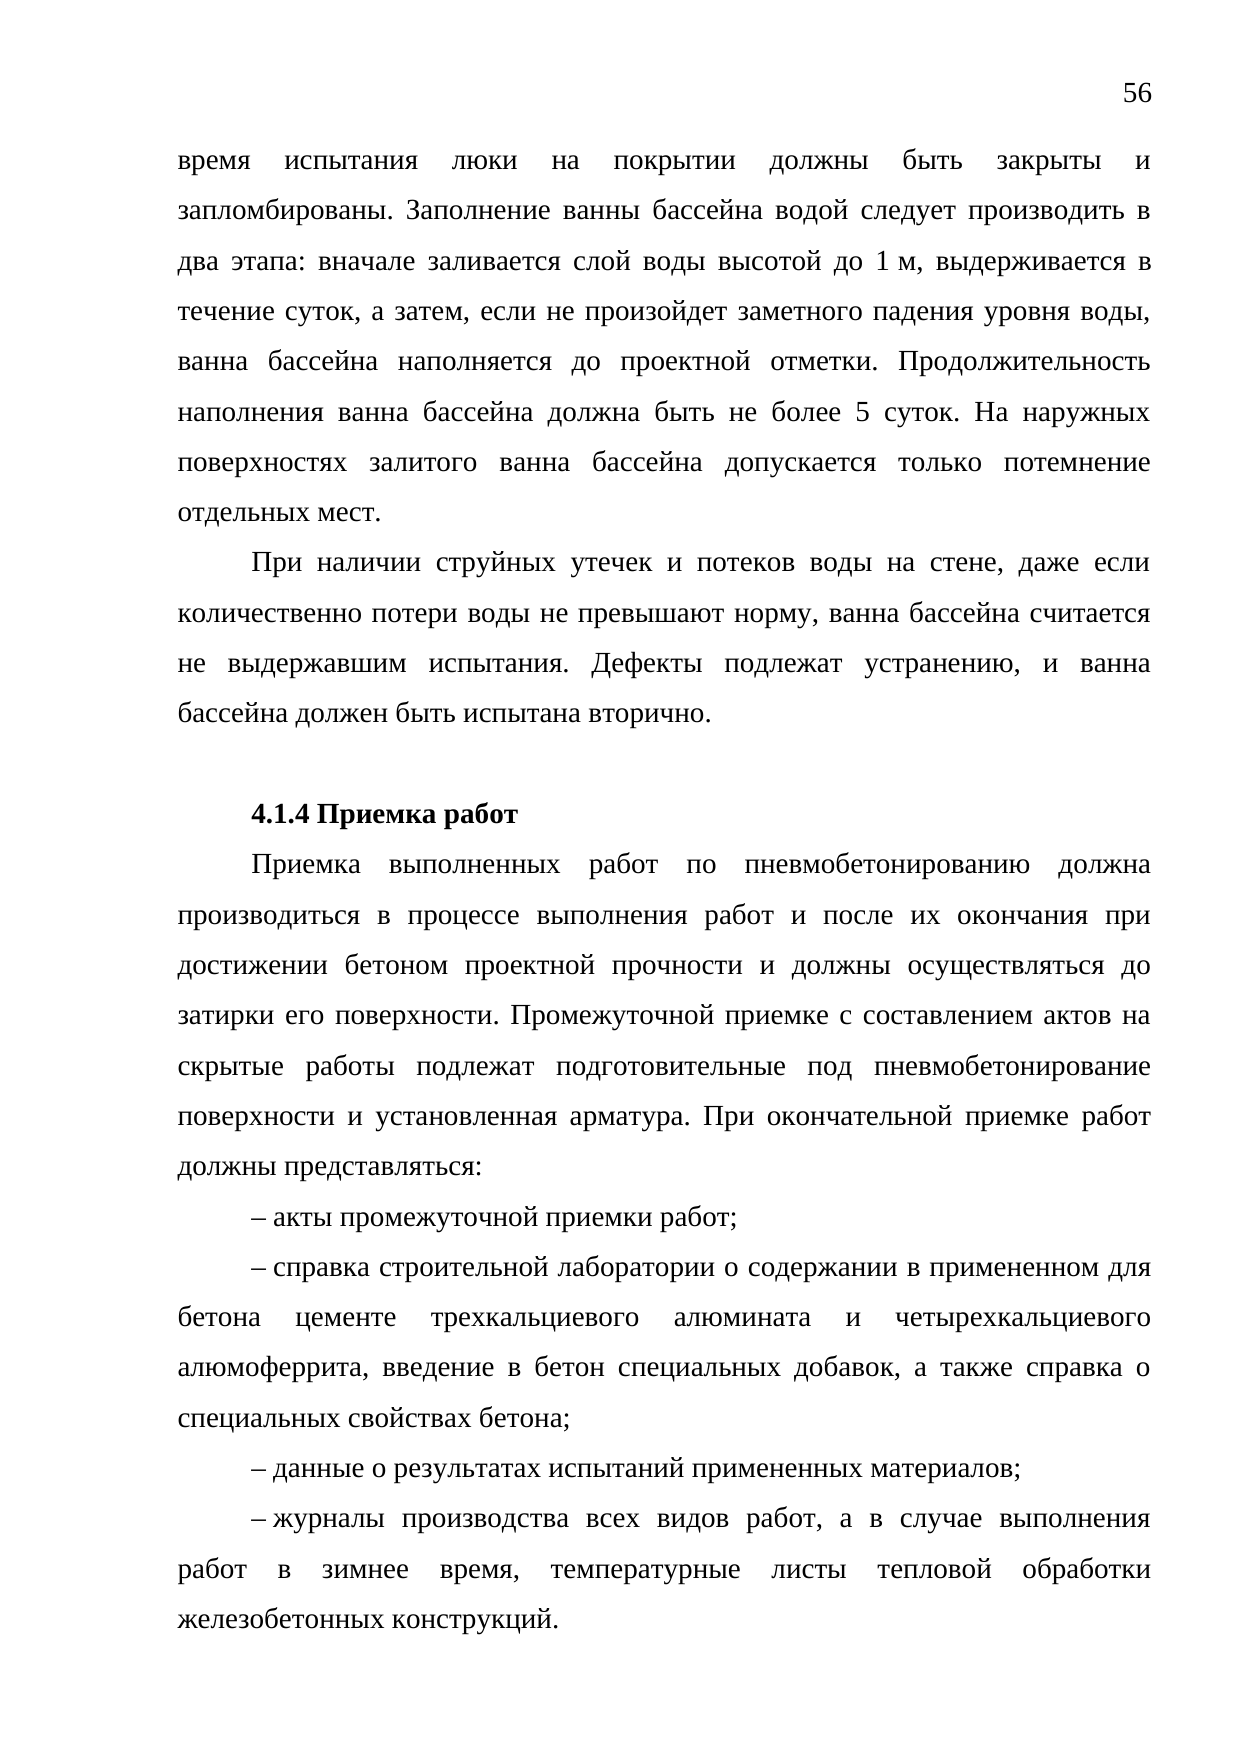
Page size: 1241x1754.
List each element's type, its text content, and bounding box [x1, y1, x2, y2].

list – данные о результатах испытаний примененных материалов; [177, 1450, 1152, 1484]
subtitle 4.1.4 Приемка работ [177, 796, 1152, 830]
list – журналы производства всех видов работ, а в случае выполнения работ в зимнее время, температурные листы тепловой обработки железобетонных конструкций. [177, 1501, 1152, 1635]
list – справка строительной лаборатории о содержании в примененном для бетона цементе трехкальциевого алюмината и четырехкальциевого алюмоферрита, введение в бетон специальных добавок, а также справка о специальных свойствах бетона; [177, 1249, 1152, 1433]
text При наличии струйных утечек и потеков воды на стене, даже если количественно потери воды не превышают норму, ванна бассейна считается не выдержавшим испытания. Дефекты подлежат устранению, и ванна бассейна должен быть испытана вторично. [177, 544, 1152, 729]
text Приемка выполненных работ по пневмобетонированию должна производиться в процессе выполнения работ и после их окончания при достижении бетоном проектной прочности и должны осуществляться до затирки его поверхности. Промежуточной приемке с составлением актов на скрытые работы подлежат подготовительные под пневмобетонирование поверхности и установленная арматура. При окончательной приемке работ должны представляться: [177, 846, 1152, 1182]
list – акты промежуточной приемки работ; [177, 1199, 1152, 1232]
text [177, 142, 1152, 528]
